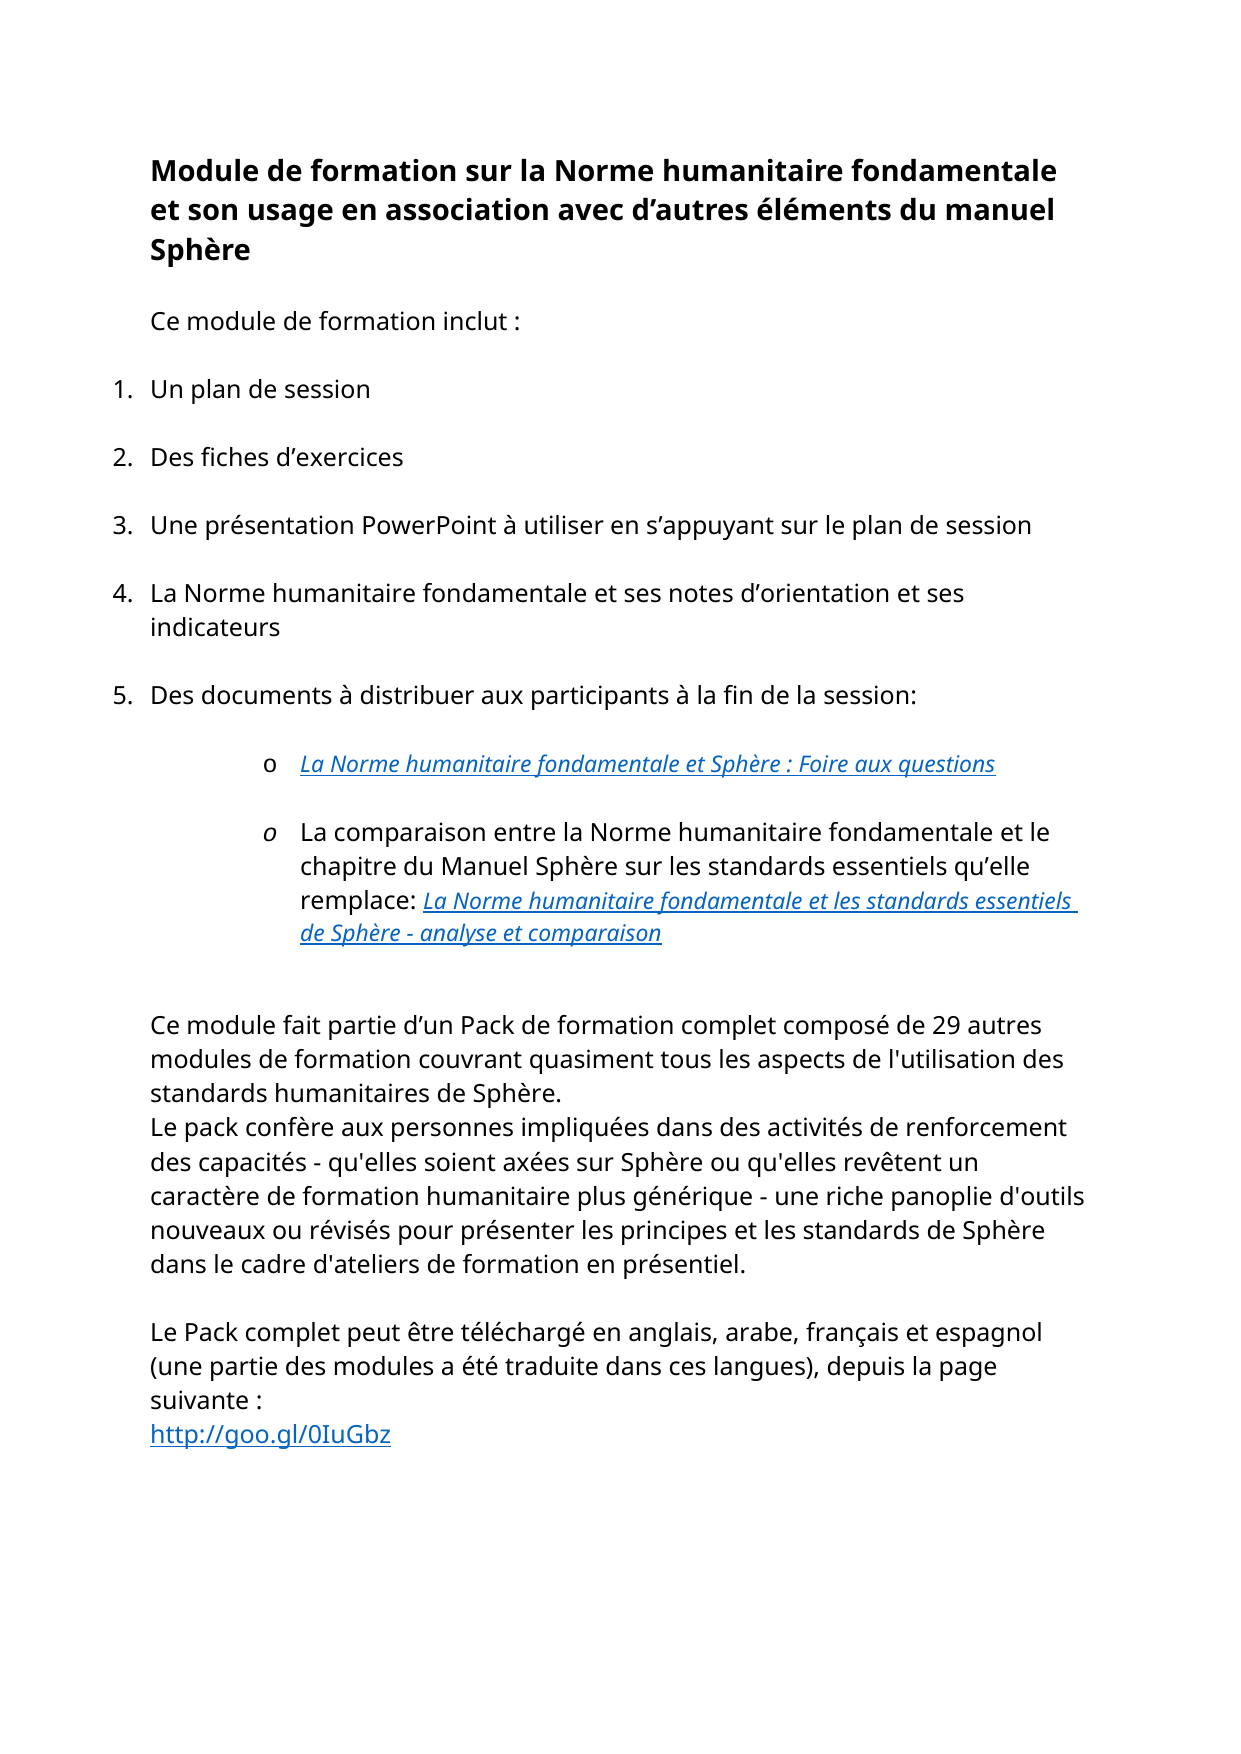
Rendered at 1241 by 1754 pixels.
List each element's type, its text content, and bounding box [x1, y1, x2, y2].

text Ce module fait partie d’un Pack de formation complet composé de 29 autres modules de formation couvrant quasiment tous les aspects de l'utilisation des standards humanitaires de Sphère. [150, 1008, 1090, 1110]
text Ce module de formation inclut : [150, 303, 1090, 337]
list La Norme humanitaire fondamentale et Sphère : Foire aux questions [262, 746, 1090, 780]
text http://goo.gl/0IuGbz [150, 1417, 1090, 1451]
text Le Pack complet peut être téléchargé en anglais, arabe, français et espagnol (une partie des modules a été traduite dans ces langues), depuis la page suivante : [150, 1314, 1090, 1417]
text Module de formation sur la Norme humanitaire fondamentale et son usage en association avec d’autres éléments du manuel Sphère [150, 150, 1090, 269]
list Des fiches d’exercices [112, 439, 1090, 473]
list Un plan de session [112, 371, 1090, 405]
list La Norme humanitaire fondamentale et ses notes d’orientation et ses indicateurs [112, 576, 1090, 644]
list Une présentation PowerPoint à utiliser en s’appuyant sur le plan de session [112, 507, 1090, 542]
list Des documents à distribuer aux participants à la fin de la session: [112, 678, 1090, 712]
list La comparaison entre la Norme humanitaire fondamentale et le chapitre du Manuel Sphère sur les standards essentiels qu’elle remplace: La Norme humanitaire fondamentale et les standards essentiels de Sphère - analyse et comparaison [262, 814, 1090, 948]
text Le pack confère aux personnes impliquées dans des activités de renforcement des capacités - qu'elles soient axées sur Sphère ou qu'elles revêtent un caractère de formation humanitaire plus générique - une riche panoplie d'outils nouveaux ou révisés pour présenter les principes et les standards de Sphère dans le cadre d'ateliers de formation en présentiel. [150, 1110, 1090, 1280]
